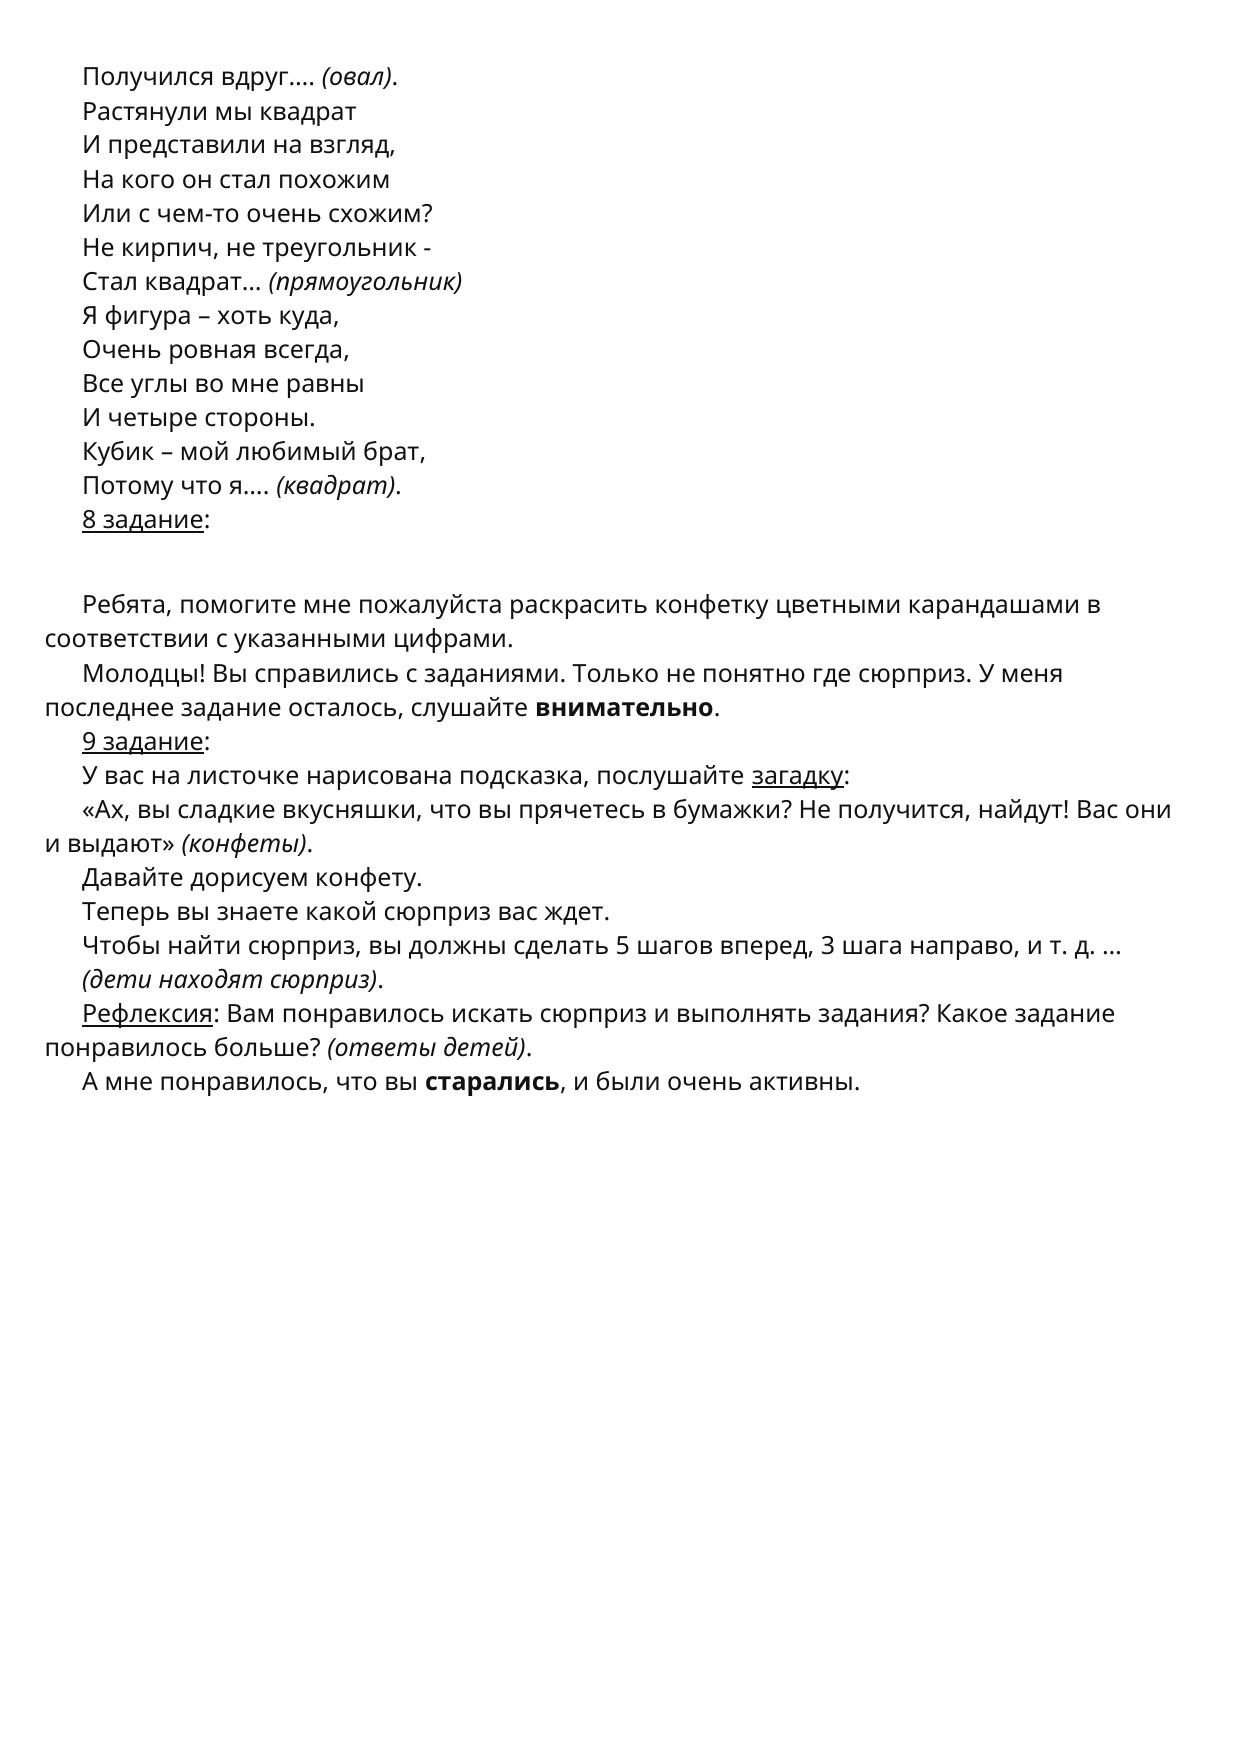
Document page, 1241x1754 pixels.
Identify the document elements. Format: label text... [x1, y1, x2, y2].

text Очень ровная всегда, [44, 332, 1181, 366]
text Теперь вы знаете какой сюрприз вас ждет. [44, 894, 1181, 928]
text Не кирпич, не треугольник - [44, 229, 1181, 263]
text (дети находят сюрприз). [44, 962, 1181, 996]
text Получился вдруг…. (овал). [44, 59, 1181, 93]
text Молодцы! Вы справились с заданиями. Только не понятно где сюрприз. У меня последнее задание осталось, слушайте внимательно. [44, 655, 1181, 723]
text Стал квадрат… (прямоугольник) [44, 263, 1181, 297]
text 9 задание: [44, 723, 1181, 757]
text Кубик – мой любимый брат, [44, 434, 1181, 468]
text И представили на взгляд, [44, 127, 1181, 161]
text И четыре стороны. [44, 400, 1181, 434]
text Я фигура – хоть куда, [44, 297, 1181, 332]
text У вас на листочке нарисована подсказка, послушайте загадку: [44, 757, 1181, 791]
text На кого он стал похожим [44, 161, 1181, 195]
text Или с чем-то очень схожим? [44, 195, 1181, 229]
text «Ах, вы сладкие вкусняшки, что вы прячетесь в бумажки? Не получится, найдут! Вас они и выдают» (конфеты). [44, 791, 1181, 859]
text Потому что я…. (квадрат). [44, 468, 1181, 502]
text 8 задание: [44, 502, 1181, 536]
text А мне понравилось, что вы старались, и были очень активны. [44, 1064, 1181, 1098]
text Давайте дорисуем конфету. [44, 859, 1181, 894]
text Рефлексия: Вам понравилось искать сюрприз и выполнять задания? Какое задание понравилось больше? (ответы детей). [44, 996, 1181, 1064]
text Чтобы найти сюрприз, вы должны сделать 5 шагов вперед, 3 шага направо, и т. д. … [44, 928, 1181, 962]
text Все углы во мне равны [44, 366, 1181, 400]
text Растянули мы квадрат [44, 93, 1181, 127]
text Ребята, помогите мне пожалуйста раскрасить конфетку цветными карандашами в соответствии с указанными цифрами. [44, 587, 1181, 655]
